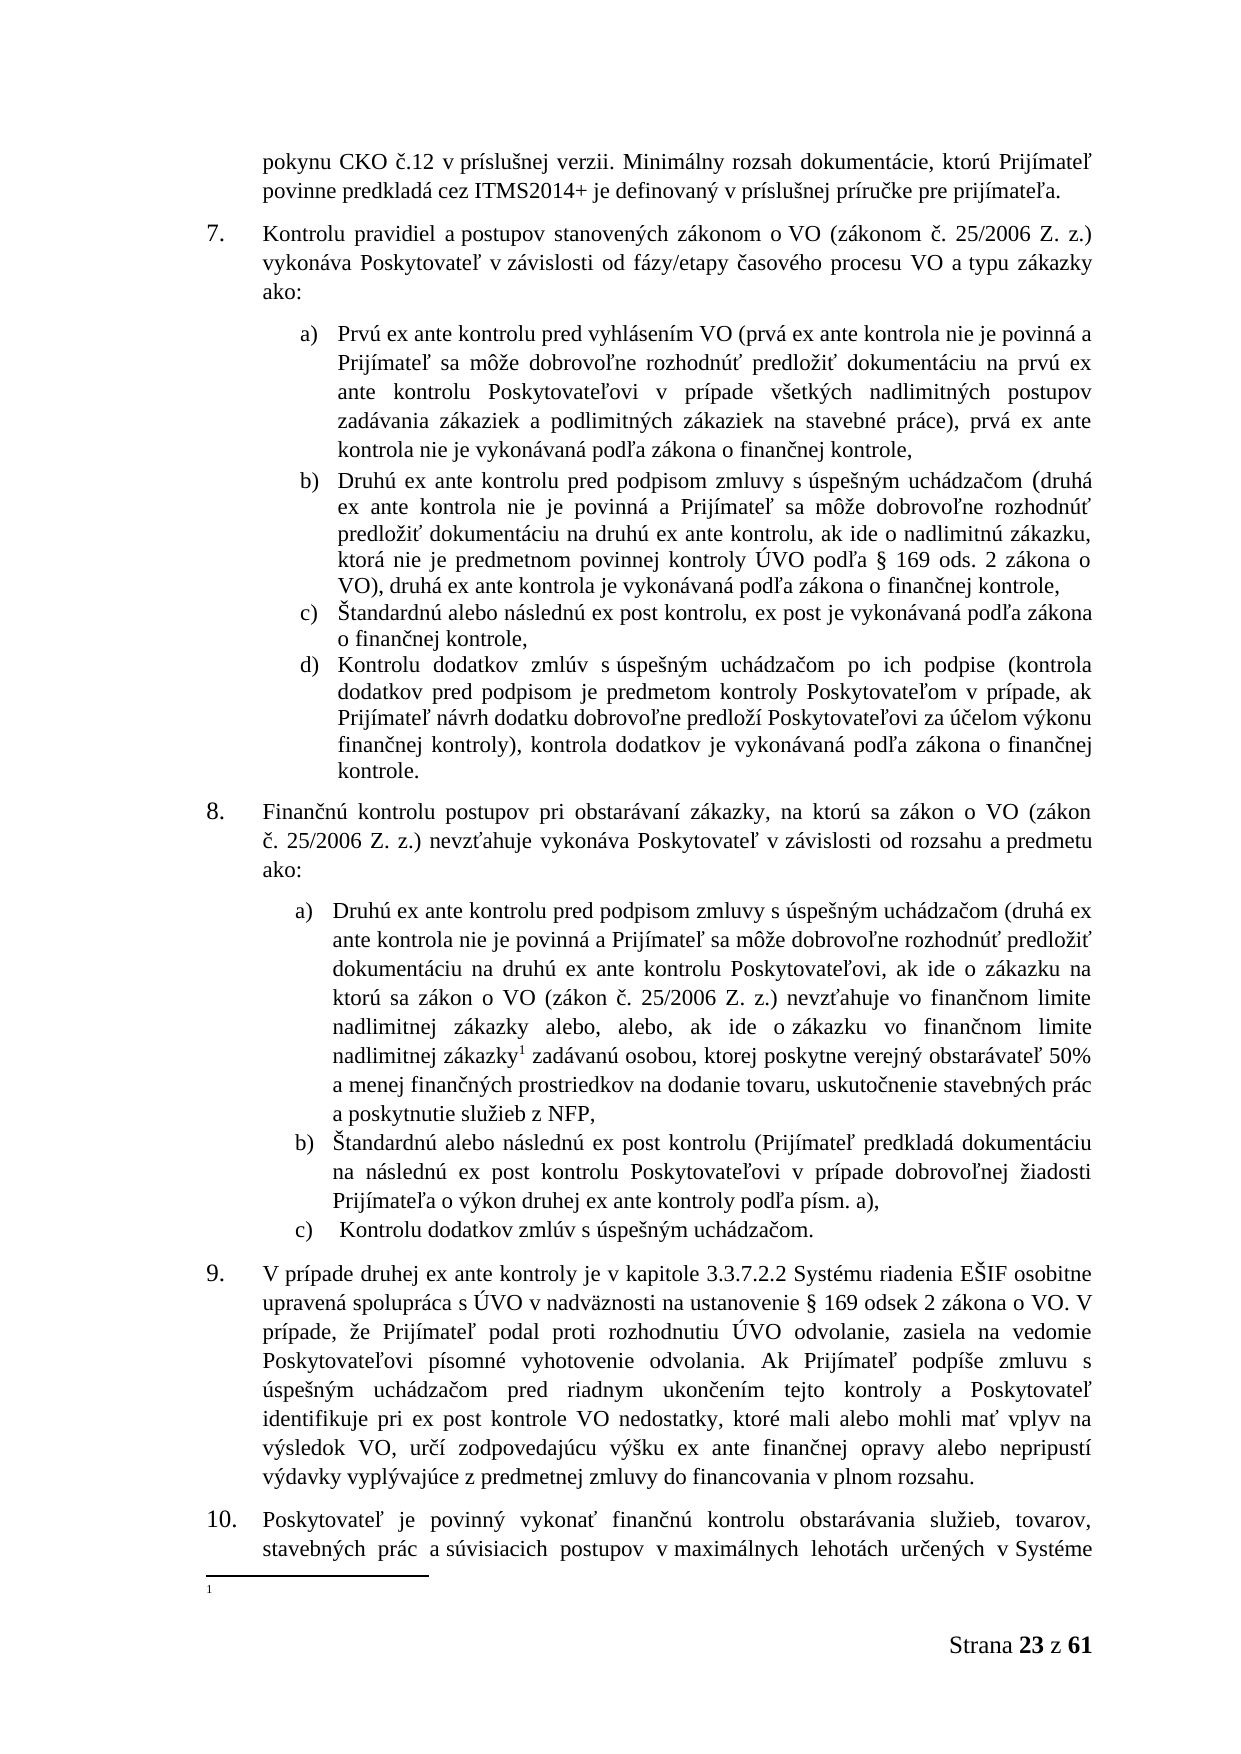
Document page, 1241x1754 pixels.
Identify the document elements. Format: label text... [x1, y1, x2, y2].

list Štandardnú alebo následnú ex post kontrolu, ex post je vykonávaná podľa zákona o finančnej kontrole, [300, 599, 1092, 652]
list V prípade druhej ex ante kontroly je v kapitole 3.3.7.2.2 Systému riadenia EŠIF osobitne upravená spolupráca s ÚVO v nadväznosti na ustanovenie § 169 odsek 2 zákona o VO. V prípade, že Prijímateľ podal proti rozhodnutiu ÚVO odvolanie, zasiela na vedomie Poskytovateľovi písomné vyhotovenie odvolania. Ak Prijímateľ podpíše zmluvu s úspešným uchádzačom pred riadnym ukončením tejto kontroly a Poskytovateľ identifikuje pri ex post kontrole VO nedostatky, ktoré mali alebo mohli mať vplyv na výsledok VO, určí zodpovedajúcu výšku ex ante finančnej opravy alebo nepripustí výdavky vyplývajúce z predmetnej zmluvy do financovania v plnom rozsahu. [206, 1258, 1092, 1489]
list Kontrolu dodatkov zmlúv s úspešným uchádzačom po ich podpise (kontrola dodatkov pred podpisom je predmetom kontroly Poskytovateľom v prípade, ak Prijímateľ návrh dodatku dobrovoľne predloží Poskytovateľovi za účelom výkonu finančnej kontroly), kontrola dodatkov je vykonávaná podľa zákona o finančnej kontrole. [300, 652, 1092, 783]
list Druhú ex ante kontrolu pred podpisom zmluvy s úspešným uchádzačom (druhá ex ante kontrola nie je povinná a Prijímateľ sa môže dobrovoľne rozhodnúť predložiť dokumentáciu na druhú ex ante kontrolu, ak ide o nadlimitnú zákazku, ktorá nie je predmetnom povinnej kontroly ÚVO podľa § 169 ods. 2 zákona o VO), druhá ex ante kontrola je vykonávaná podľa zákona o finančnej kontrole, [300, 465, 1092, 599]
list Štandardnú alebo následnú ex post kontrolu (Prijímateľ predkladá dokumentáciu na následnú ex post kontrolu Poskytovateľovi v prípade dobrovoľnej žiadosti Prijímateľa o výkon druhej ex ante kontroly podľa písm. a), [295, 1129, 1092, 1213]
list Finančnú kontrolu postupov pri obstarávaní zákazky, na ktorú sa zákon o VO (zákon č. 25/2006 Z. z.) nevzťahuje vykonáva Poskytovateľ v závislosti od rozsahu a predmetu ako: [206, 796, 1092, 882]
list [206, 1504, 1092, 1562]
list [206, 148, 1092, 203]
list Druhú ex ante kontrolu pred podpisom zmluvy s úspešným uchádzačom (druhá ex ante kontrola nie je povinná a Prijímateľ sa môže dobrovoľne rozhodnúť predložiť dokumentáciu na druhú ex ante kontrolu Poskytovateľovi, ak ide o zákazku na ktorú sa zákon o VO (zákon č. 25/2006 Z. z.) nevzťahuje vo finančnom limite nadlimitnej zákazky alebo, alebo, ak ide o zákazku vo finančnom limite nadlimitnej zákazky zadávanú osobou, ktorej poskytne verejný obstarávateľ 50% a menej finančných prostriedkov na dodanie tovaru, uskutočnenie stavebných prác a poskytnutie služieb z NFP, [295, 898, 1092, 1127]
list Prvú ex ante kontrolu pred vyhlásením VO (prvá ex ante kontrola nie je povinná a Prijímateľ sa môže dobrovoľne rozhodnúť predložiť dokumentáciu na prvú ex ante kontrolu Poskytovateľovi v prípade všetkých nadlimitných postupov zadávania zákaziek a podlimitných zákaziek na stavebné práce), prvá ex ante kontrola nie je vykonávaná podľa zákona o finančnej kontrole, [300, 320, 1092, 462]
list Kontrolu dodatkov zmlúv s úspešným uchádzačom. [295, 1216, 1092, 1242]
list Kontrolu pravidiel a postupov stanovených zákonom o VO (zákonom č. 25/2006 Z. z.) vykonáva Poskytovateľ v závislosti od fázy/etapy časového procesu VO a typu zákazky ako: [206, 218, 1092, 305]
